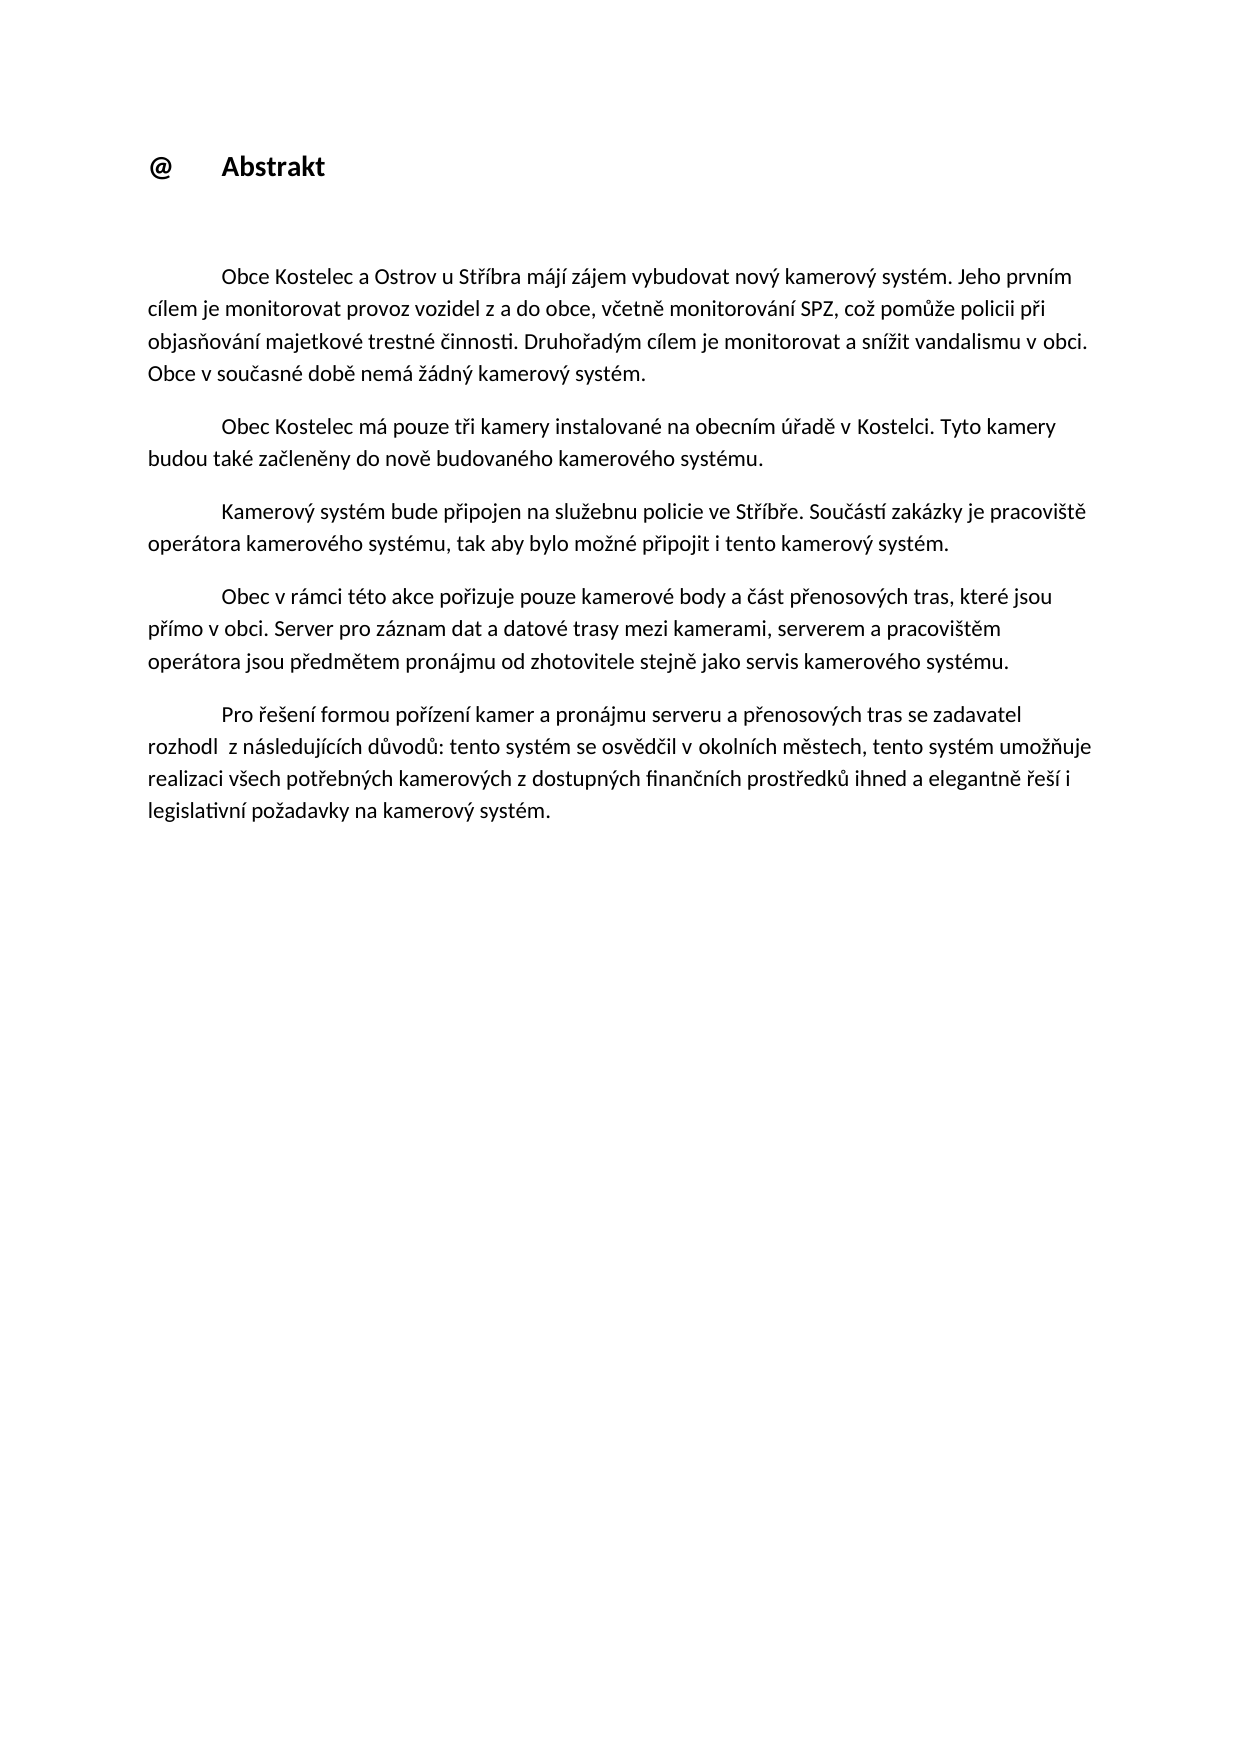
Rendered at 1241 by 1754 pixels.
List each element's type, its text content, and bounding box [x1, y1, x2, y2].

text @ Abstrakt [148, 148, 1093, 183]
text Obec v rámci této akce pořizuje pouze kamerové body a část přenosových tras, které jsou přímo v obci. Server pro záznam dat a datové trasy mezi kamerami, serverem a pracovištěm operátora jsou předmětem pronájmu od zhotovitele stejně jako servis kamerového systému. [148, 582, 1093, 675]
text Obce Kostelec a Ostrov u Stříbra májí zájem vybudovat nový kamerový systém. Jeho prvním cílem je monitorovat provoz vozidel z a do obce, včetně monitorování SPZ, což pomůže policii při objasňování majetkové trestné činnosti. Druhořadým cílem je monitorovat a snížit vandalismu v obci. Obce v současné době nemá žádný kamerový systém. [148, 262, 1093, 387]
text Obec Kostelec má pouze tři kamery instalované na obecním úřadě v Kostelci. Tyto kamery budou také začleněny do nově budovaného kamerového systému. [148, 412, 1093, 472]
text Pro řešení formou pořízení kamer a pronájmu serveru a přenosových tras se zadavatel rozhodl z následujících důvodů: tento systém se osvědčil v okolních městech, tento systém umožňuje realizaci všech potřebných kamerových z dostupných finančních prostředků ihned a elegantně řeší i legislativní požadavky na kamerový systém. [148, 700, 1093, 824]
text Kamerový systém bude připojen na služebnu policie ve Stříbře. Součástí zakázky je pracoviště operátora kamerového systému, tak aby bylo možné připojit i tento kamerový systém. [148, 497, 1093, 557]
